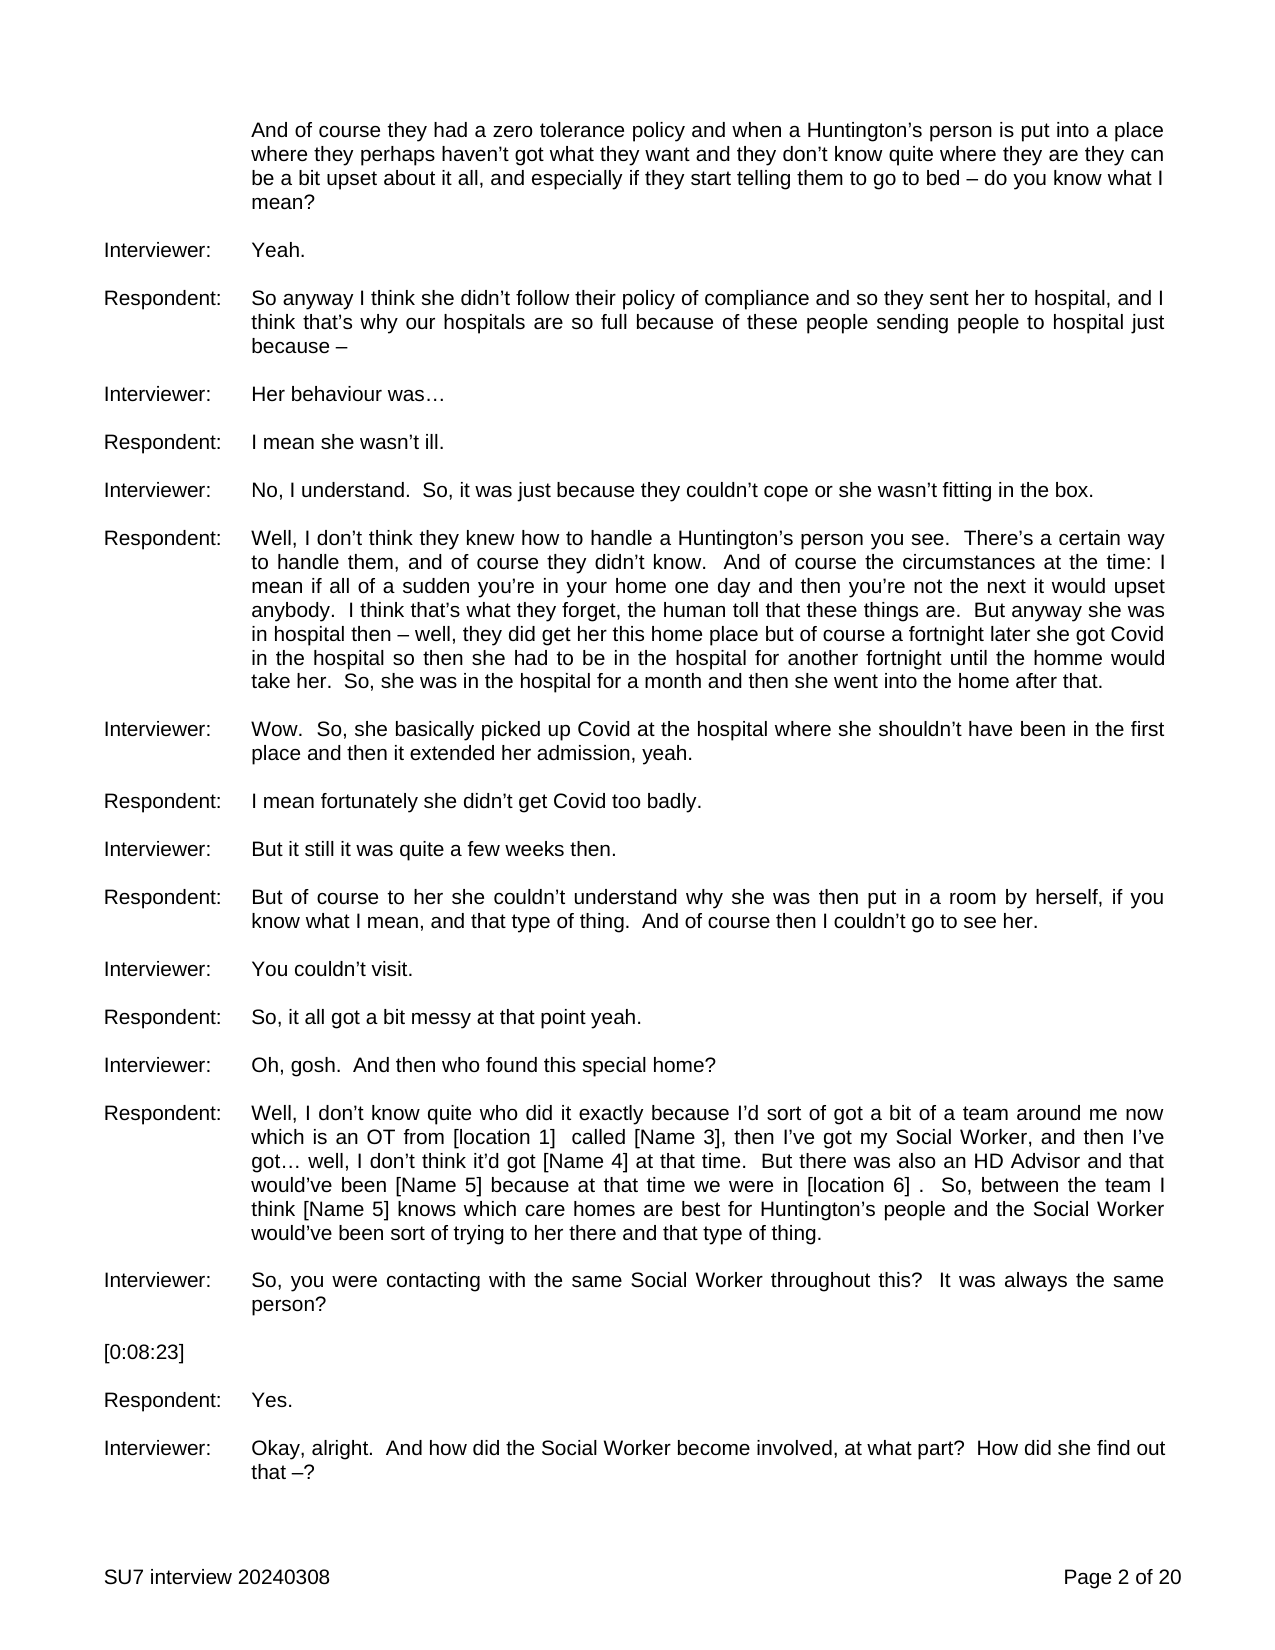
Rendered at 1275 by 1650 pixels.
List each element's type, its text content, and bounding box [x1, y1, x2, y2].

text Interviewer: Wow. So, she basically picked up Covid at the hospital where she shouldn’t have been in the first place and then it extended her admission, yeah. [103, 717, 1167, 765]
text Respondent: Well, I don’t know quite who did it exactly because I’d sort of got a bit of a team around me now which is an OT from [location 1] called [Name 3], then I’ve got my Social Worker, and then I’ve got… well, I don’t think it’d got [Name 4] at that time. But there was also an HD Advisor and that would’ve been [Name 5] because at that time we were in [location 6] . So, between the team I think [Name 5] knows which care homes are best for Huntington’s people and the Social Worker would’ve been sort of trying to her there and that type of thing. [103, 1101, 1167, 1244]
text Interviewer: Yeah. [103, 238, 1167, 262]
text Interviewer: No, I understand. So, it was just because they couldn’t cope or she wasn’t fitting in the box. [103, 478, 1167, 502]
text Respondent: But of course to her she couldn’t understand why she was then put in a room by herself, if you know what I mean, and that type of thing. And of course then I couldn’t go to see her. [103, 885, 1167, 933]
text [0:08:23] [103, 1340, 1167, 1364]
text Interviewer: But it still it was quite a few weeks then. [103, 837, 1167, 861]
text Interviewer: You couldn’t visit. [103, 957, 1167, 981]
text Interviewer: Oh, gosh. And then who found this special home? [103, 1053, 1167, 1077]
text Respondent: So anyway I think she didn’t follow their policy of compliance and so they sent her to hospital, and I think that’s why our hospitals are so full because of these people sending people to hospital just because – [103, 286, 1167, 358]
text Interviewer: Her behaviour was… [103, 382, 1167, 406]
text Respondent: I mean fortunately she didn’t get Covid too badly. [103, 789, 1167, 813]
text Respondent: Yes. [103, 1388, 1167, 1412]
text Respondent: I mean she wasn’t ill. [103, 430, 1167, 454]
text Interviewer: So, you were contacting with the same Social Worker throughout this? It was always the same person? [103, 1268, 1167, 1316]
text Interviewer: Okay, alright. And how did the Social Worker become involved, at what part? How did she find out that –? [103, 1436, 1167, 1484]
text Respondent: So, it all got a bit messy at that point yeah. [103, 1005, 1167, 1029]
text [103, 118, 1167, 214]
text Respondent: Well, I don’t think they knew how to handle a Huntington’s person you see. There’s a certain way to handle them, and of course they didn’t know. And of course the circumstances at the time: I mean if all of a sudden you’re in your home one day and then you’re not the next it would upset anybody. I think that’s what they forget, the human toll that these things are. But anyway she was in hospital then – well, they did get her this home place but of course a fortnight later she got Covid in the hospital so then she had to be in the hospital for another fortnight until the homme would take her. So, she was in the hospital for a month and then she went into the home after that. [103, 526, 1167, 693]
